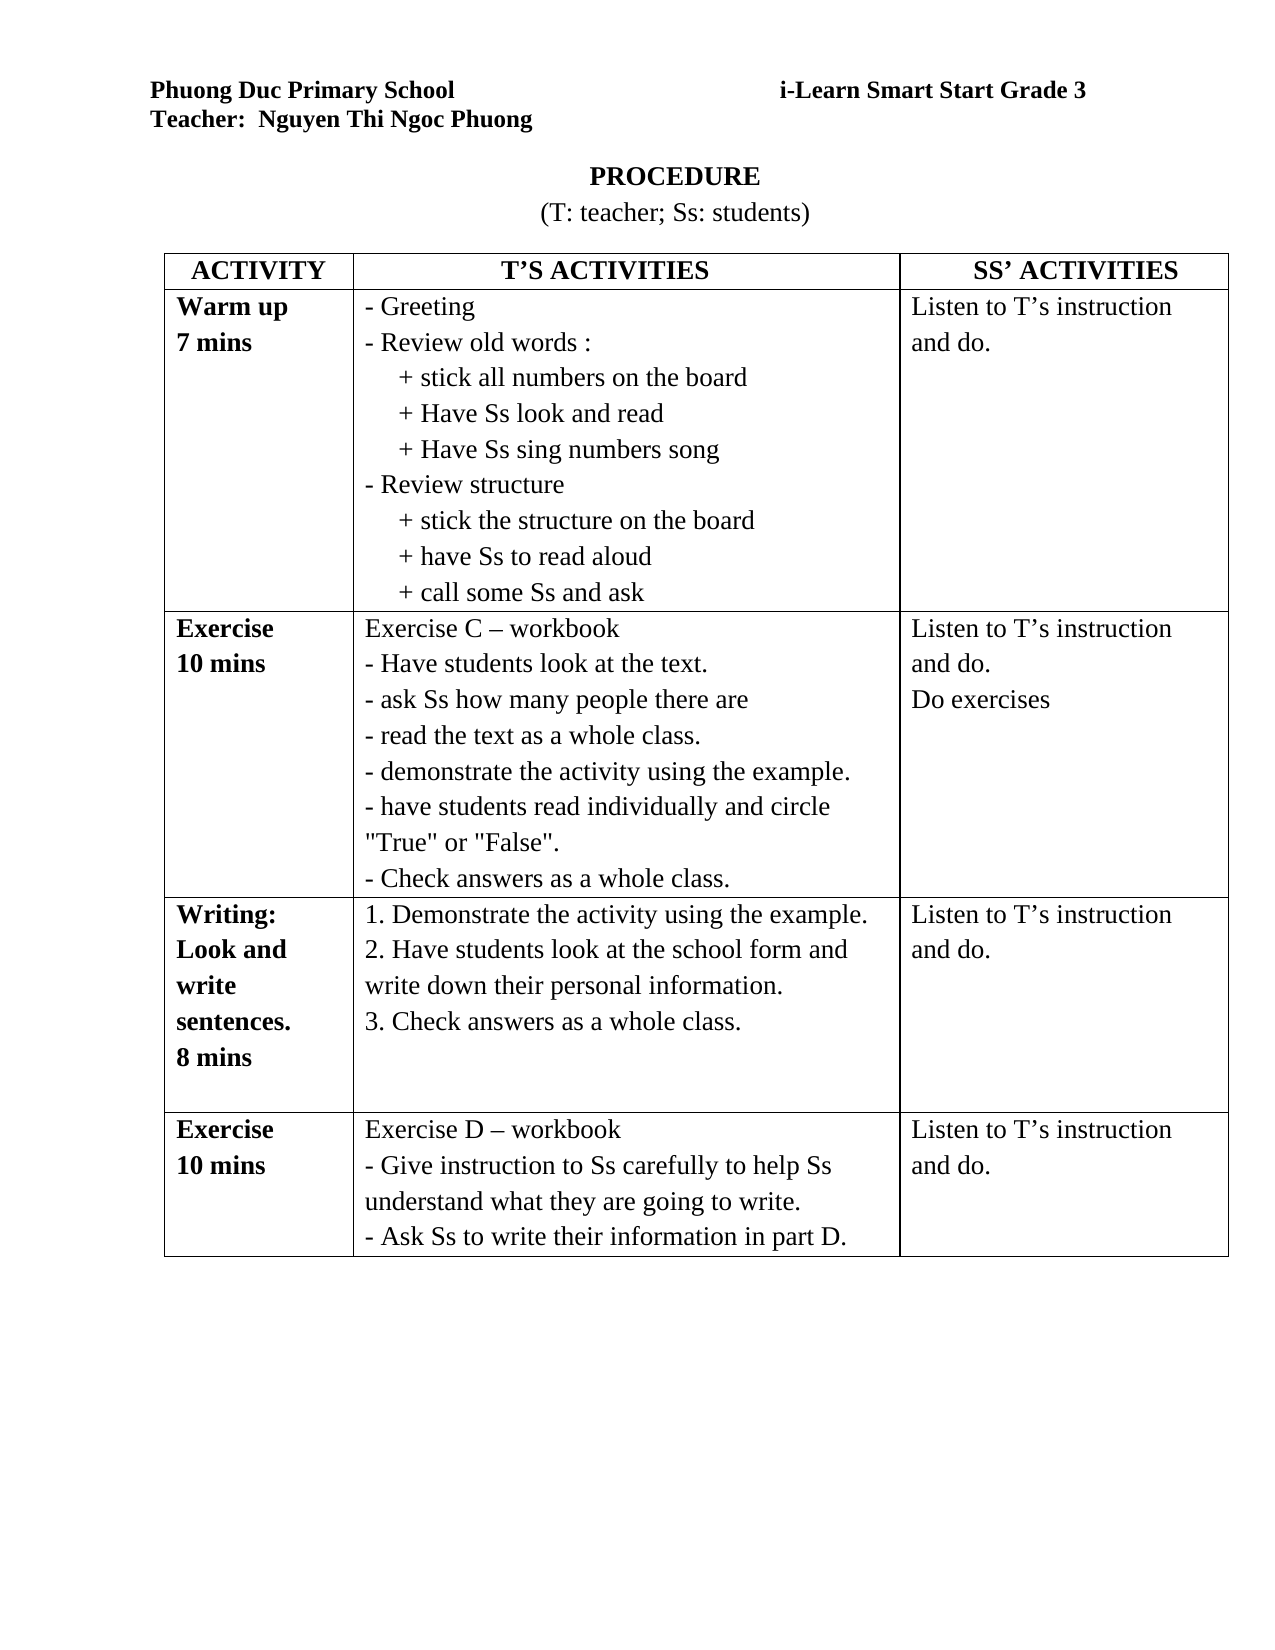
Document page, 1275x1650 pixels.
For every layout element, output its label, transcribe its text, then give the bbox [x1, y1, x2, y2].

table_header SS’ ACTIVITIES [901, 254, 1228, 289]
table_cell Listen to T’s instruction and do. [901, 898, 1228, 1112]
table_cell Exercise 10 mins [165, 1113, 353, 1256]
table_cell Exercise 10 mins [165, 612, 353, 897]
table_cell Exercise D – workbook - Give instruction to Ss carefully to help Ss understand what they are going to write. - Ask Ss to write their information in part D. [354, 1113, 899, 1256]
table_cell Warm up 7 mins [165, 290, 353, 611]
table_cell Exercise C – workbook - Have students look at the text. - ask Ss how many people there are - read the text as a whole class. - demonstrate the activity using the example. - have students read individually and circle "True" or "False". - Check answers as a whole class. [354, 612, 899, 897]
table_cell Listen to T’s instruction and do. [901, 290, 1228, 611]
table_header ACTIVITY [165, 254, 353, 289]
table_cell Listen to T’s instruction and do. [901, 1113, 1228, 1256]
table_cell Listen to T’s instruction and do. Do exercises [901, 612, 1228, 897]
table_cell 1. Demonstrate the activity using the example. 2. Have students look at the school form and write down their personal information. 3. Check answers as a whole class. [354, 898, 899, 1112]
list (T: teacher; Ss: students) [225, 196, 1125, 227]
table_cell Writing: Look and write sentences. 8 mins [165, 898, 353, 1112]
list PROCEDURE [225, 161, 1125, 192]
table_cell - Greeting - Review old words : + stick all numbers on the board + Have Ss look and read + Have Ss sing numbers song - Review structure + stick the structure on the board + have Ss to read aloud + call some Ss and ask [354, 290, 899, 611]
table_header T’S ACTIVITIES [354, 254, 899, 289]
